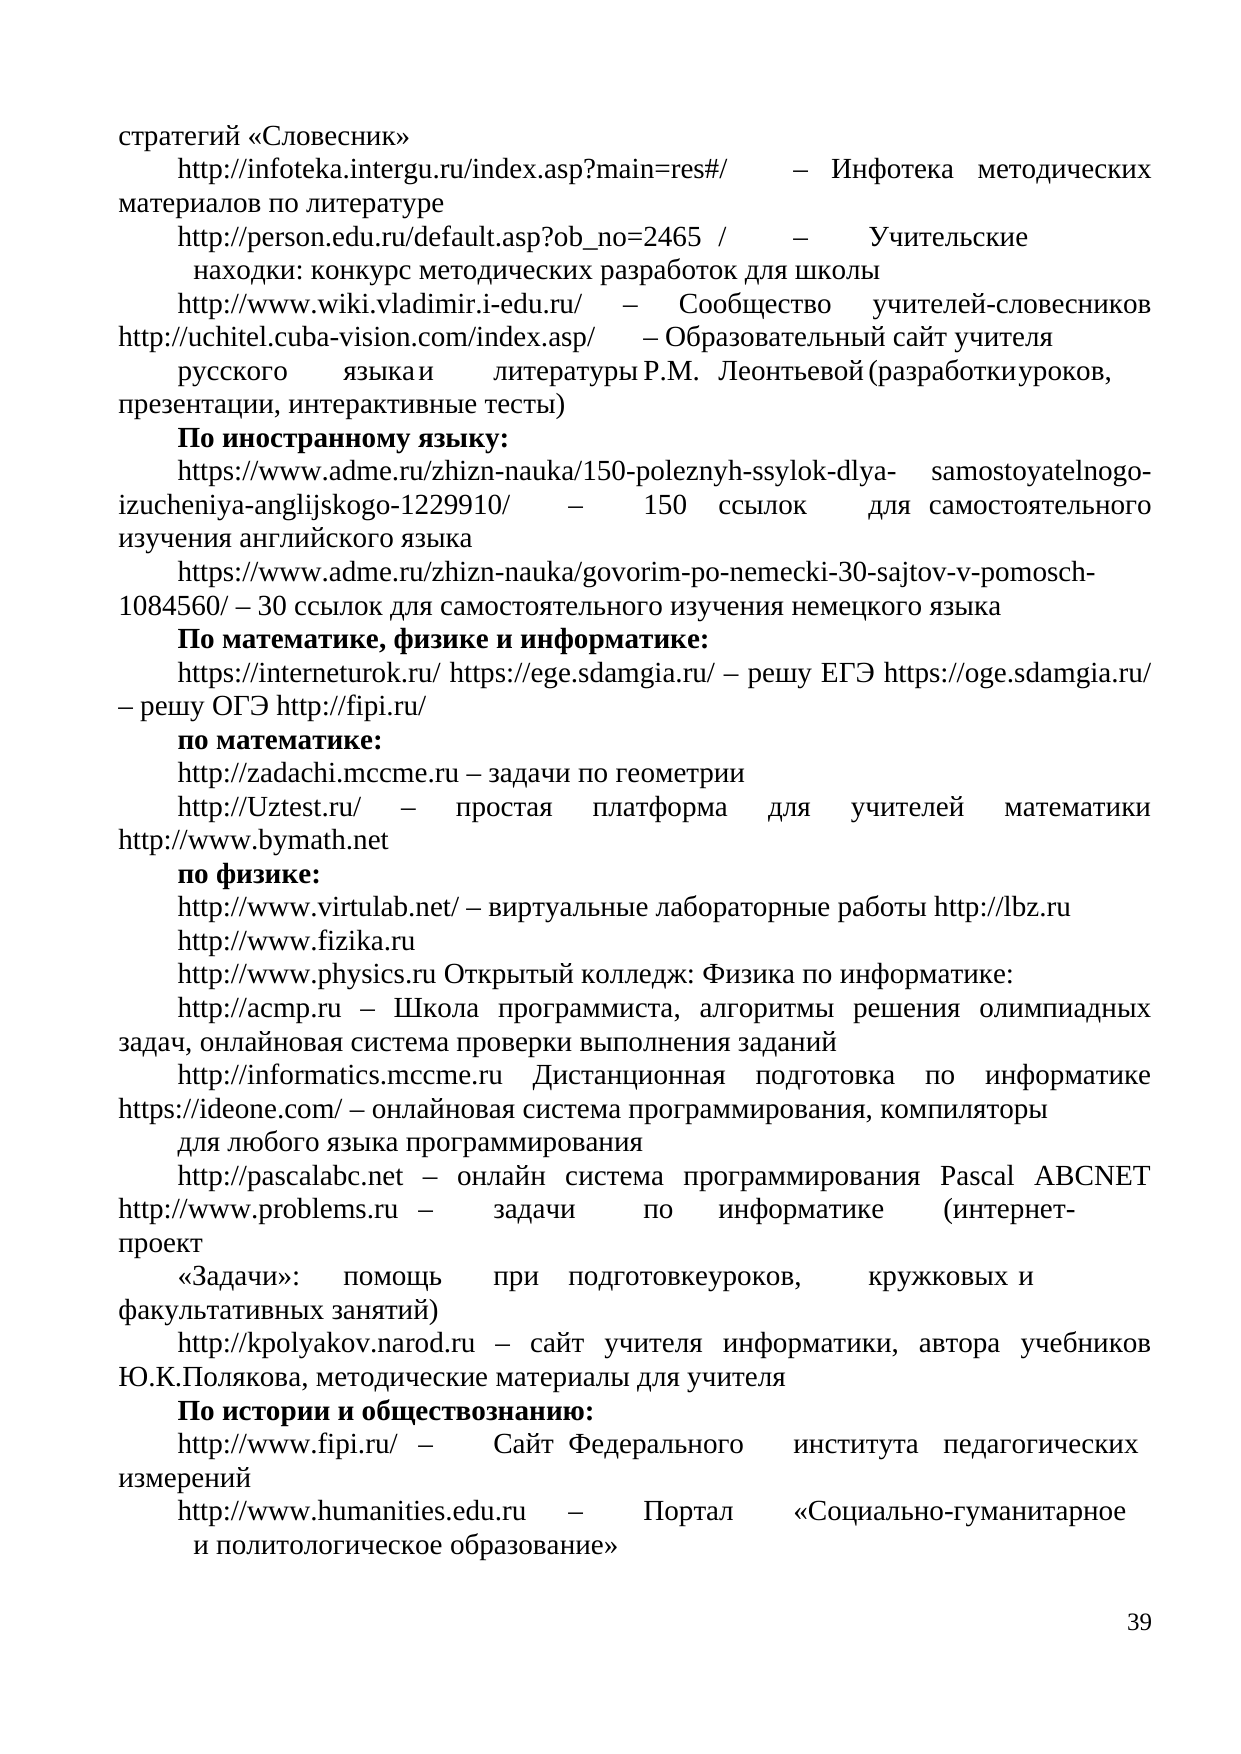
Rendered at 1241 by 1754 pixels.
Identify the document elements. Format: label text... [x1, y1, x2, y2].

text http://kpolyakov.narod.ru – сайт учителя информатики, автора учебников Ю.К.Полякова, методические материалы для учителя [118, 1326, 1152, 1393]
text http://www.physics.ru Открытый колледж: Физика по информатике: [118, 957, 1152, 990]
text http://pascalabc.net – онлайн система программирования Pascal ABCNET http://www.problems.ru – задачи по информатике (интернет-проект [118, 1158, 1152, 1258]
text https://interneturok.ru/ https://ege.sdamgia.ru/ – решу ЕГЭ https://oge.sdamgia.ru/ – решу ОГЭ http://fipi.ru/ [118, 655, 1152, 722]
text https://www.adme.ru/zhizn-nauka/govorim-po-nemecki-30-sajtov-v-pomosch- 1084560/ – 30 ссылок для самостоятельного изучения немецкого языка [118, 554, 1152, 621]
text по физике: [118, 856, 1152, 889]
text http://acmp.ru – Школа программиста, алгоритмы решения олимпиадных задач, онлайновая система проверки выполнения заданий [118, 990, 1152, 1057]
text русского языка и литературы Р.М. Леонтьевой (разработки уроков, презентации, интерактивные тесты) [118, 353, 1152, 420]
text для любого языка программирования [118, 1124, 1152, 1158]
text http://zadachi.mccme.ru – задачи по геометрии [118, 755, 1152, 789]
text По математике, физике и информатике: [118, 621, 1152, 655]
text http://person.edu.ru/default.asp?ob_no=2465 / – Учительские находки: конкурс методических разработок для школы [118, 219, 1152, 286]
text https://www.adme.ru/zhizn-nauka/150-poleznyh-ssylok-dlya- samostoyatelnogo-izucheniya-anglijskogo-1229910/ – 150 ссылок для самостоятельного изучения английского языка [118, 453, 1152, 554]
text http://infoteka.intergu.ru/index.asp?main=res#/ – Инфотека методических материалов по литературе [118, 152, 1152, 219]
text По истории и обществознанию: [118, 1393, 1152, 1426]
text http://informatics.mccme.ru Дистанционная подготовка по информатике https://ideone.com/ – онлайновая система программирования, компиляторы [118, 1057, 1152, 1124]
text http://Uztest.ru/ – простая платформа для учителей математики http://www.bymath.net [118, 789, 1152, 856]
text http://www.wiki.vladimir.i-edu.ru/ – Сообщество учителей-словесников http://uchitel.cuba-vision.com/index.asp/ – Образовательный сайт учителя [118, 286, 1152, 353]
text По иностранному языку: [118, 420, 1152, 453]
text «Задачи»: помощь при подготовкеуроков, кружковых и факультативных занятий) [118, 1258, 1152, 1326]
text http://www.virtulab.net/ – виртуальные лабораторные работы http://lbz.ru [118, 889, 1152, 923]
text http://www.humanities.edu.ru – Портал «Социально-гуманитарное и политологическое образование» [118, 1493, 1152, 1560]
text http://www.fizika.ru [118, 923, 1152, 957]
text http://www.fipi.ru/ – Сайт Федерального института педагогических измерений [118, 1426, 1152, 1493]
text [118, 118, 1152, 152]
text по математике: [118, 722, 1152, 755]
